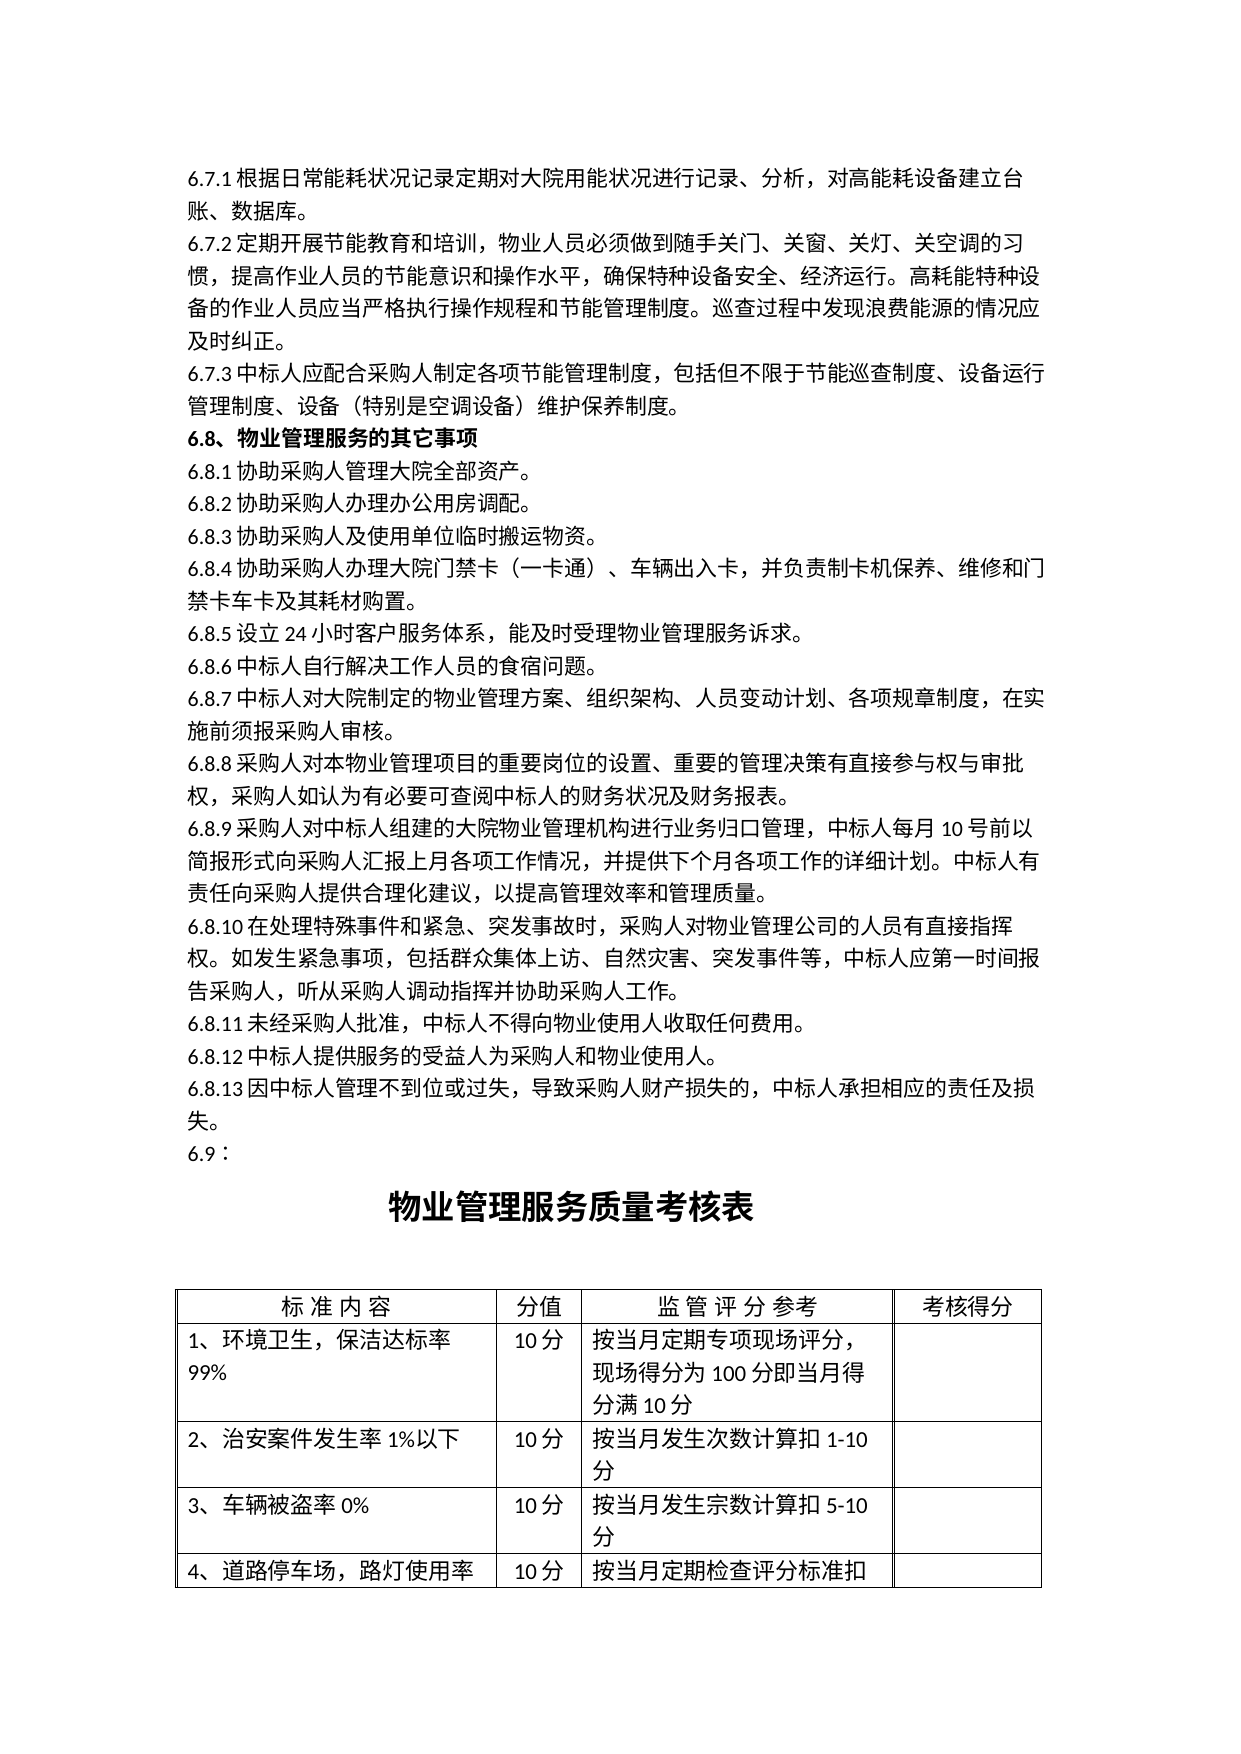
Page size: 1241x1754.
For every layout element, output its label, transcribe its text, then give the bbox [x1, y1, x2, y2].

table_cell 4、道路停车场，路灯使用率98% [178, 1554, 496, 1587]
text 6.8.3协助采购人及使用单位临时搬运物资。 [187, 519, 1053, 552]
table_cell 按当月发生宗数计算扣5-10分 [582, 1488, 892, 1553]
table_cell [895, 1422, 1041, 1487]
text 6.8.10在处理特殊事件和紧急、突发事故时，采购人对物业管理公司的人员有直接指挥权。如发生紧急事项，包括群众集体上访、自然灾害、突发事件等，中标人应第一时间报告采购人，听从采购人调动指挥并协助采购人工作。 [187, 909, 1053, 1007]
text 6.8.6中标人自行解决工作人员的食宿问题。 [187, 649, 1053, 682]
text 6.7.1根据日常能耗状况记录定期对大院用能状况进行记录、分析，对高能耗设备建立台账、数据库。 [187, 162, 1053, 227]
table_cell 10分 [497, 1554, 581, 1587]
text 6.9： [187, 1137, 1053, 1169]
table_cell 2、治安案件发生率1%以下 [178, 1422, 496, 1487]
text 6.8.5设立24小时客户服务体系，能及时受理物业管理服务诉求。 [187, 617, 1053, 649]
text 6.8.4协助采购人办理大院门禁卡（一卡通）、车辆出入卡，并负责制卡机保养、维修和门禁卡车卡及其耗材购置。 [187, 552, 1053, 617]
text 6.7.3中标人应配合采购人制定各项节能管理制度，包括但不限于节能巡查制度、设备运行管理制度、设备（特别是空调设备）维护保养制度。 [187, 357, 1053, 422]
table_cell 3、车辆被盗率0% [178, 1488, 496, 1553]
text 6.8、物业管理服务的其它事项 [187, 422, 1053, 454]
table_cell 按当月定期专项现场评分，现场得分为100分即当月得分满10分 [582, 1324, 892, 1421]
table_cell 10分 [497, 1488, 581, 1553]
table_cell 10分 [497, 1324, 581, 1421]
table_cell 1、环境卫生，保洁达标率99% [178, 1324, 496, 1421]
text 物业管理服务质量考核表 [187, 1174, 1053, 1239]
table_header 考核得分 [895, 1290, 1041, 1322]
table_cell 按当月定期检查评分标准扣1-10分 [582, 1554, 892, 1587]
text 6.7.2定期开展节能教育和培训，物业人员必须做到随手关门、关窗、关灯、关空调的习惯，提高作业人员的节能意识和操作水平，确保特种设备安全、经济运行。高耗能特种设备的作业人员应当严格执行操作规程和节能管理制度。巡查过程中发现浪费能源的情况应及时纠正。 [187, 227, 1053, 357]
table_cell 10分 [497, 1422, 581, 1487]
text 6.8.13因中标人管理不到位或过失，导致采购人财产损失的，中标人承担相应的责任及损失。 [187, 1072, 1053, 1137]
text 6.8.1协助采购人管理大院全部资产。 [187, 454, 1053, 487]
table_header 分值 [497, 1290, 581, 1322]
table_cell [895, 1488, 1041, 1553]
text 6.8.12中标人提供服务的受益人为采购人和物业使用人。 [187, 1039, 1053, 1072]
text 6.8.8采购人对本物业管理项目的重要岗位的设置、重要的管理决策有直接参与权与审批权，采购人如认为有必要可查阅中标人的财务状况及财务报表。 [187, 747, 1053, 812]
text 6.8.11未经采购人批准，中标人不得向物业使用人收取任何费用。 [187, 1007, 1053, 1039]
table_header 监 管 评 分 参考 [582, 1290, 892, 1322]
table_cell [895, 1554, 1041, 1587]
text 6.8.7中标人对大院制定的物业管理方案、组织架构、人员变动计划、各项规章制度，在实施前须报采购人审核。 [187, 682, 1053, 747]
table_cell 按当月发生次数计算扣1-10分 [582, 1422, 892, 1487]
text 6.8.2协助采购人办理办公用房调配。 [187, 487, 1053, 519]
table_header 标 准 内 容 [178, 1290, 496, 1322]
table_cell [895, 1324, 1041, 1421]
text 6.8.9采购人对中标人组建的大院物业管理机构进行业务归口管理，中标人每月10号前以简报形式向采购人汇报上月各项工作情况，并提供下个月各项工作的详细计划。中标人有责任向采购人提供合理化建议，以提高管理效率和管理质量。 [187, 812, 1053, 909]
